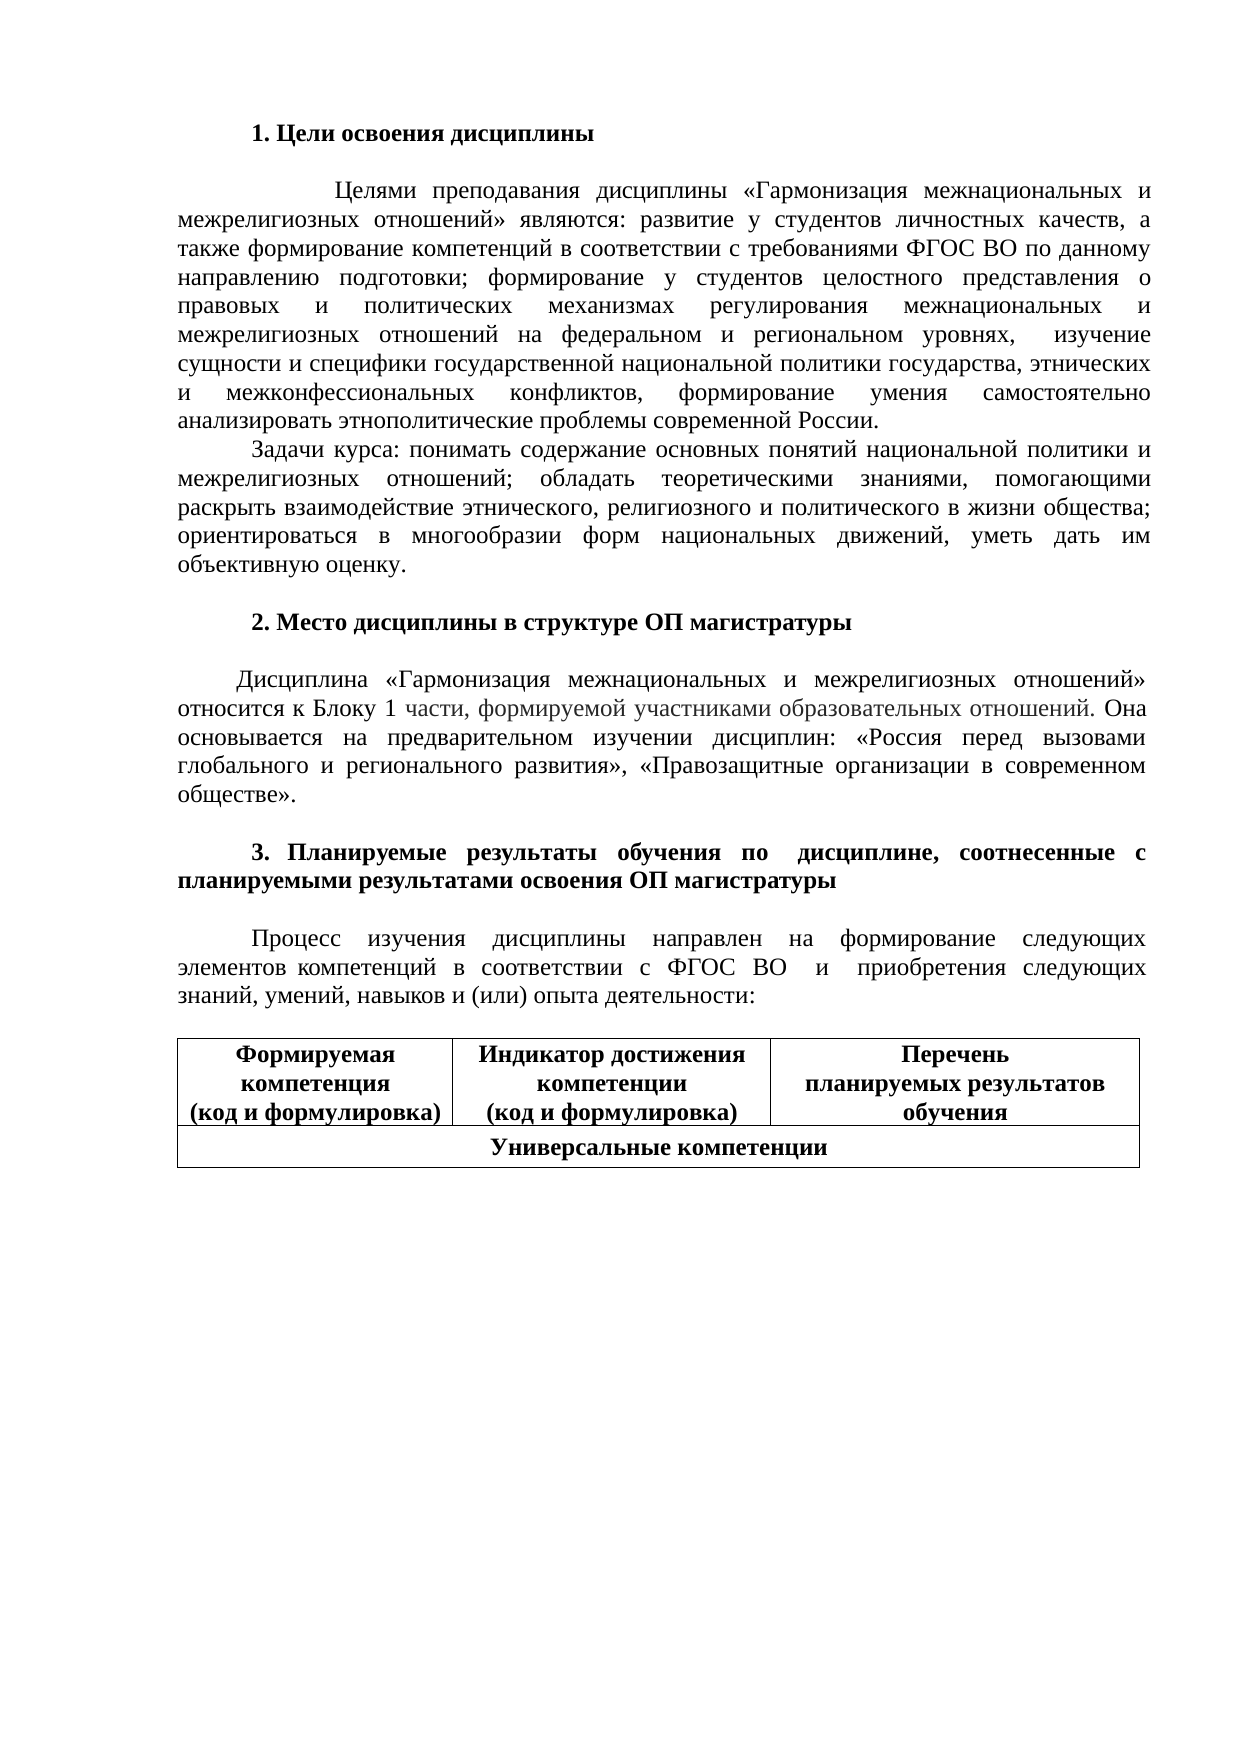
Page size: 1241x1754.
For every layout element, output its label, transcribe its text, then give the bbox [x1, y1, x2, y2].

table_cell Универсальные компетенции [178, 1126, 1139, 1167]
text 2. Место дисциплины в структуре ОП магистратуры [177, 607, 1146, 636]
text Дисциплина «Гармонизация межнациональных и межрелигиозных отношений» относится к Блоку 1 части, формируемой участниками образовательных отношений. Она основывается на предварительном изучении дисциплин: «Россия перед вызовами глобального и регионального развития», «Правозащитные организации в современном обществе». [177, 664, 1146, 808]
text Процесс изучения дисциплины направлен на формирование следующих элементов компетенций в соответствии с ФГОС ВО и приобретения следующих знаний, умений, навыков и (или) опыта деятельности: [177, 923, 1146, 1009]
text 1. Цели освоения дисциплины [177, 118, 1152, 147]
table_header Индикатор достижения компетенции (код и формулировка) [453, 1039, 770, 1125]
text Целями преподавания дисциплины «Гармонизация межнациональных и межрелигиозных отношений» являются: развитие у студентов личностных качеств, а также формирование компетенций в соответствии с требованиями ФГОС ВО по данному направлению подготовки; формирование у студентов целостного представления о правовых и политических механизмах регулирования межнациональных и межрелигиозных отношений на федеральном и региональном уровнях, изучение сущности и специфики государственной национальной политики государства, этнических и межконфессиональных конфликтов, формирование умения самостоятельно анализировать этнополитические проблемы современной России. [177, 176, 1152, 434]
table_header Формируемая компетенция (код и формулировка) [178, 1039, 452, 1125]
text 3. Планируемые результаты обучения по дисциплине, соотнесенные с планируемыми результатами освоения ОП магистратуры [177, 837, 1146, 894]
text Задачи курса: понимать содержание основных понятий национальной политики и межрелигиозных отношений; обладать теоретическими знаниями, помогающими раскрыть взаимодействие этнического, религиозного и политического в жизни общества; ориентироваться в многообразии форм национальных движений, уметь дать им объективную оценку. [177, 434, 1152, 578]
table_header Перечень планируемых результатов обучения [771, 1039, 1139, 1125]
